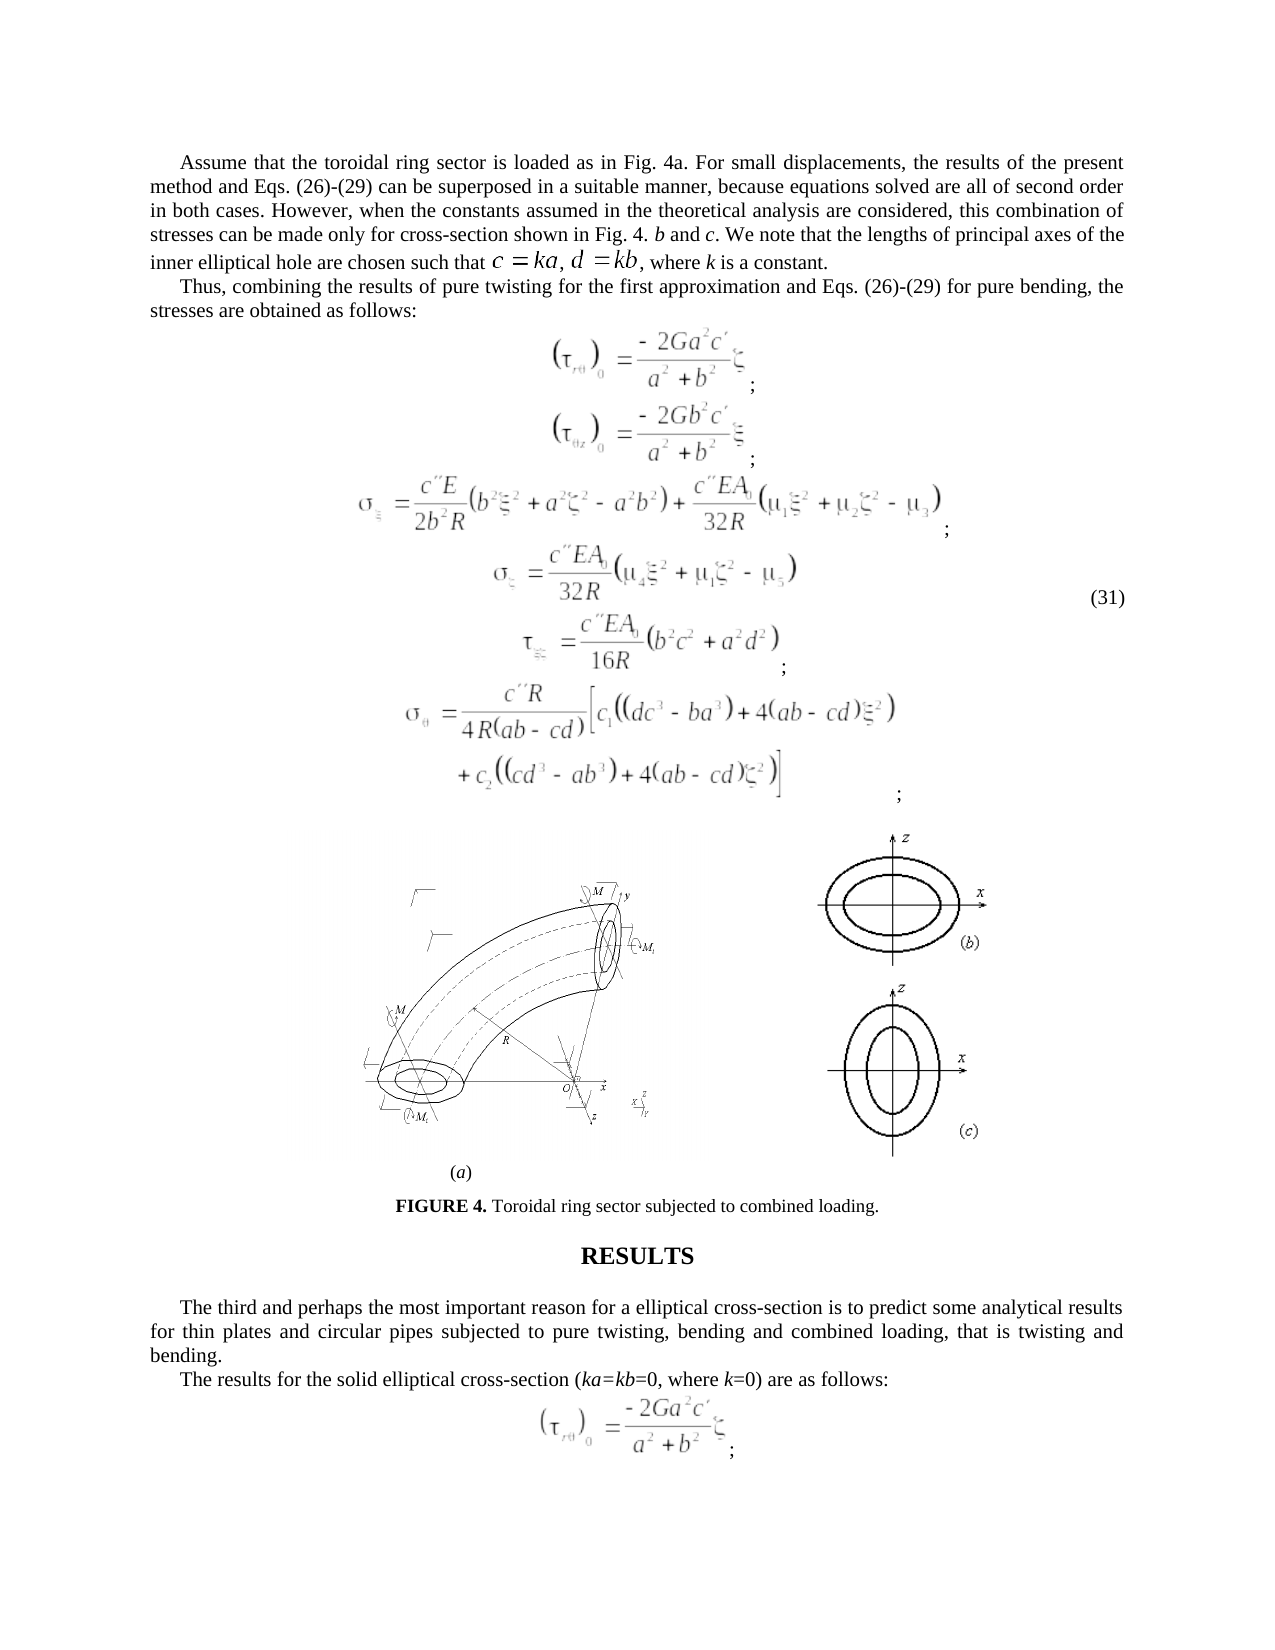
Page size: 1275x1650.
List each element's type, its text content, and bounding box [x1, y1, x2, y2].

picture [811, 829, 992, 1161]
text (31) [150, 539, 1125, 609]
text The third and perhaps the most important reason for a elliptical cross-section is to predict some analytical results for thin plates and circular pipes subjected to pure twisting, bending and combined loading, that is twisting and bending. [150, 1295, 1125, 1367]
text The results for the solid elliptical cross-section (ka=kb=0, where k=0) are as follows: [150, 1367, 1125, 1391]
text ; [150, 678, 1125, 805]
text ; [150, 322, 1125, 396]
text (a) [150, 1161, 1125, 1182]
text ; [150, 1391, 1125, 1461]
text FIGURE 4. Toroidal ring sector subjected to combined loading. [150, 1195, 1125, 1216]
picture [283, 830, 713, 1161]
text Thus, combining the results of pure twisting for the first approximation and Eqs. (26)-(29) for pure bending, the stresses are obtained as follows: [150, 274, 1125, 322]
text RESULTS [150, 1241, 1125, 1270]
text ; [150, 609, 1125, 678]
text ; [150, 396, 1125, 470]
text ; [150, 470, 1125, 539]
text Assume that the toroidal ring sector is loaded as in Fig. 4a. For small displacements, the results of the present method and Eqs. (26)-(29) can be superposed in a suitable manner, because equations solved are all of second order in both cases. However, when the constants assumed in the theoretical analysis are considered, this combination of stresses can be made only for cross-section shown in Fig. 4. b and c. We note that the lengths of principal axes of the inner elliptical hole are chosen such that , , where k is a constant. [150, 150, 1125, 274]
